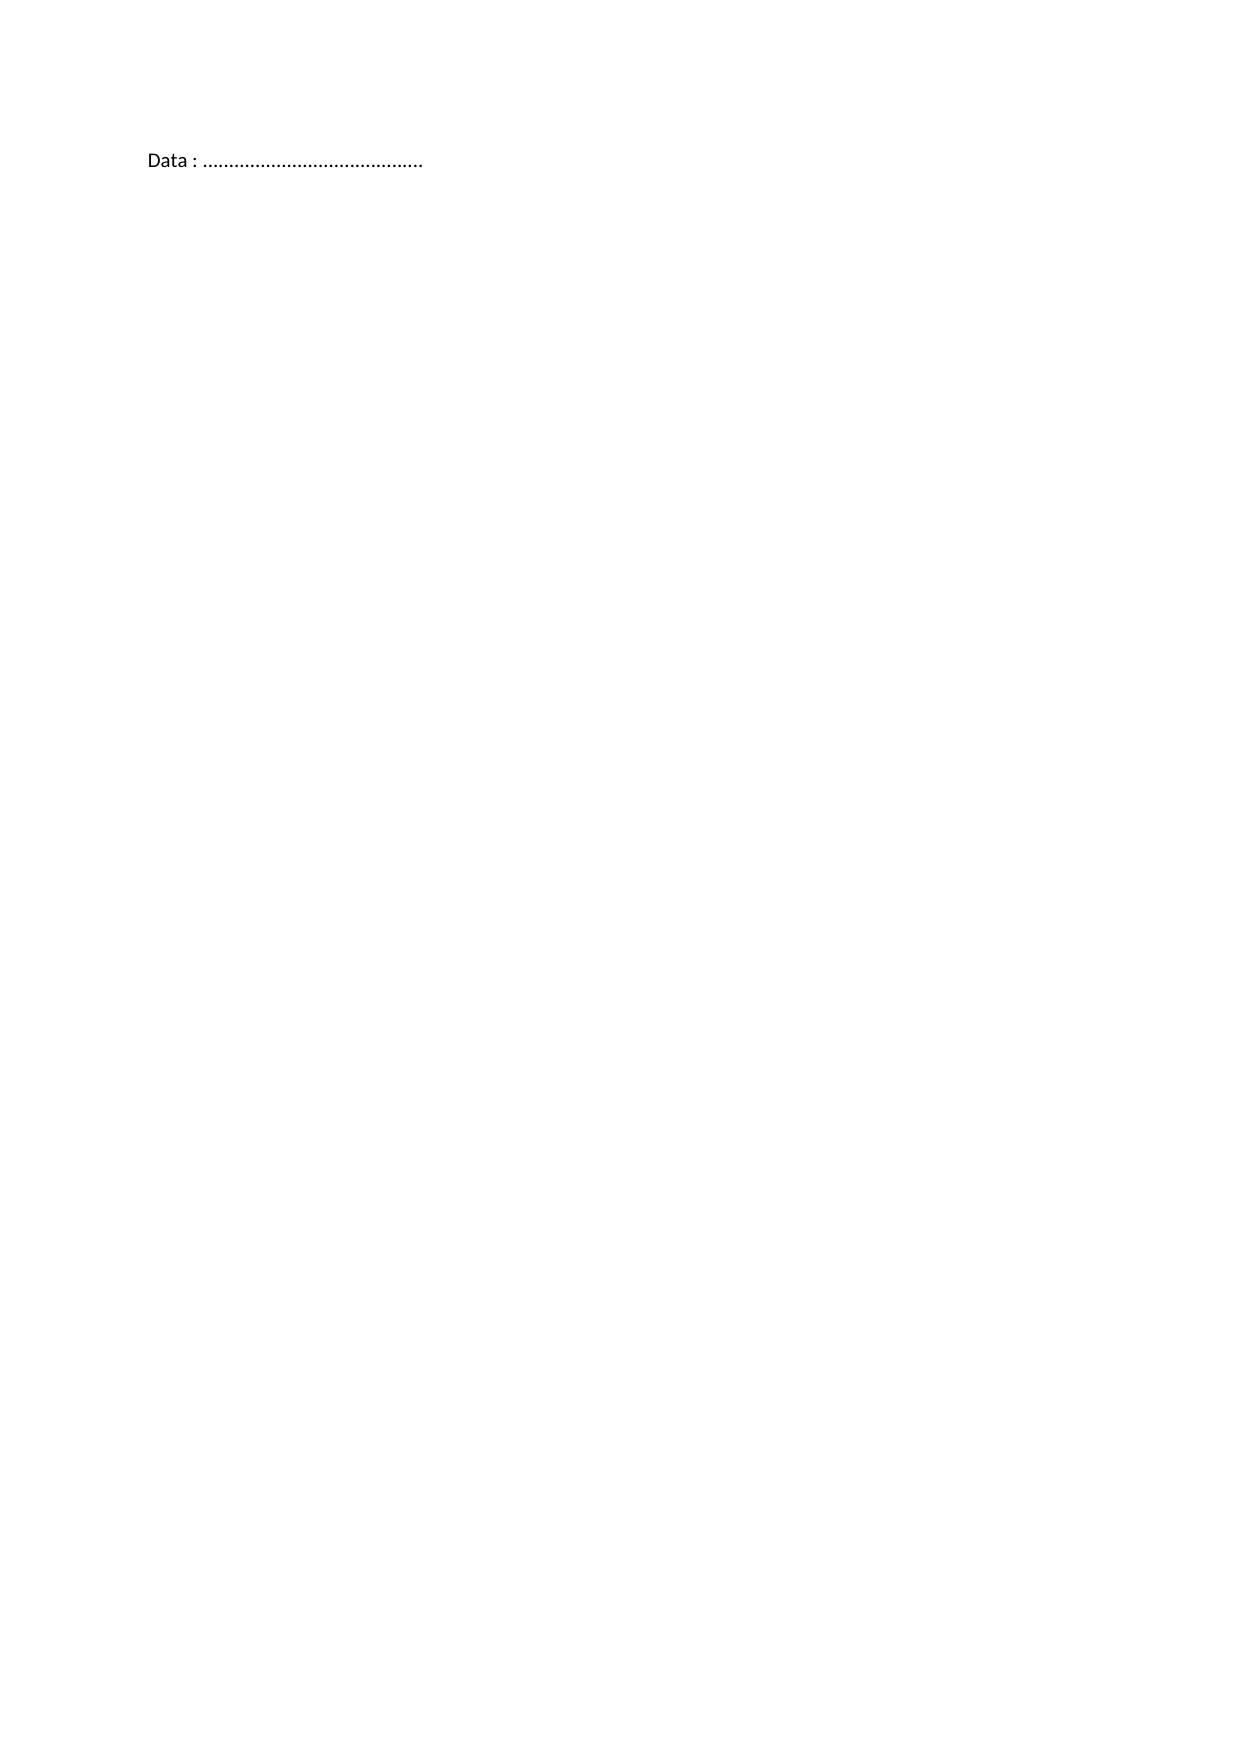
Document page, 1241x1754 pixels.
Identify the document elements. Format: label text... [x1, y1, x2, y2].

text Data : .......................................... [148, 148, 1093, 173]
